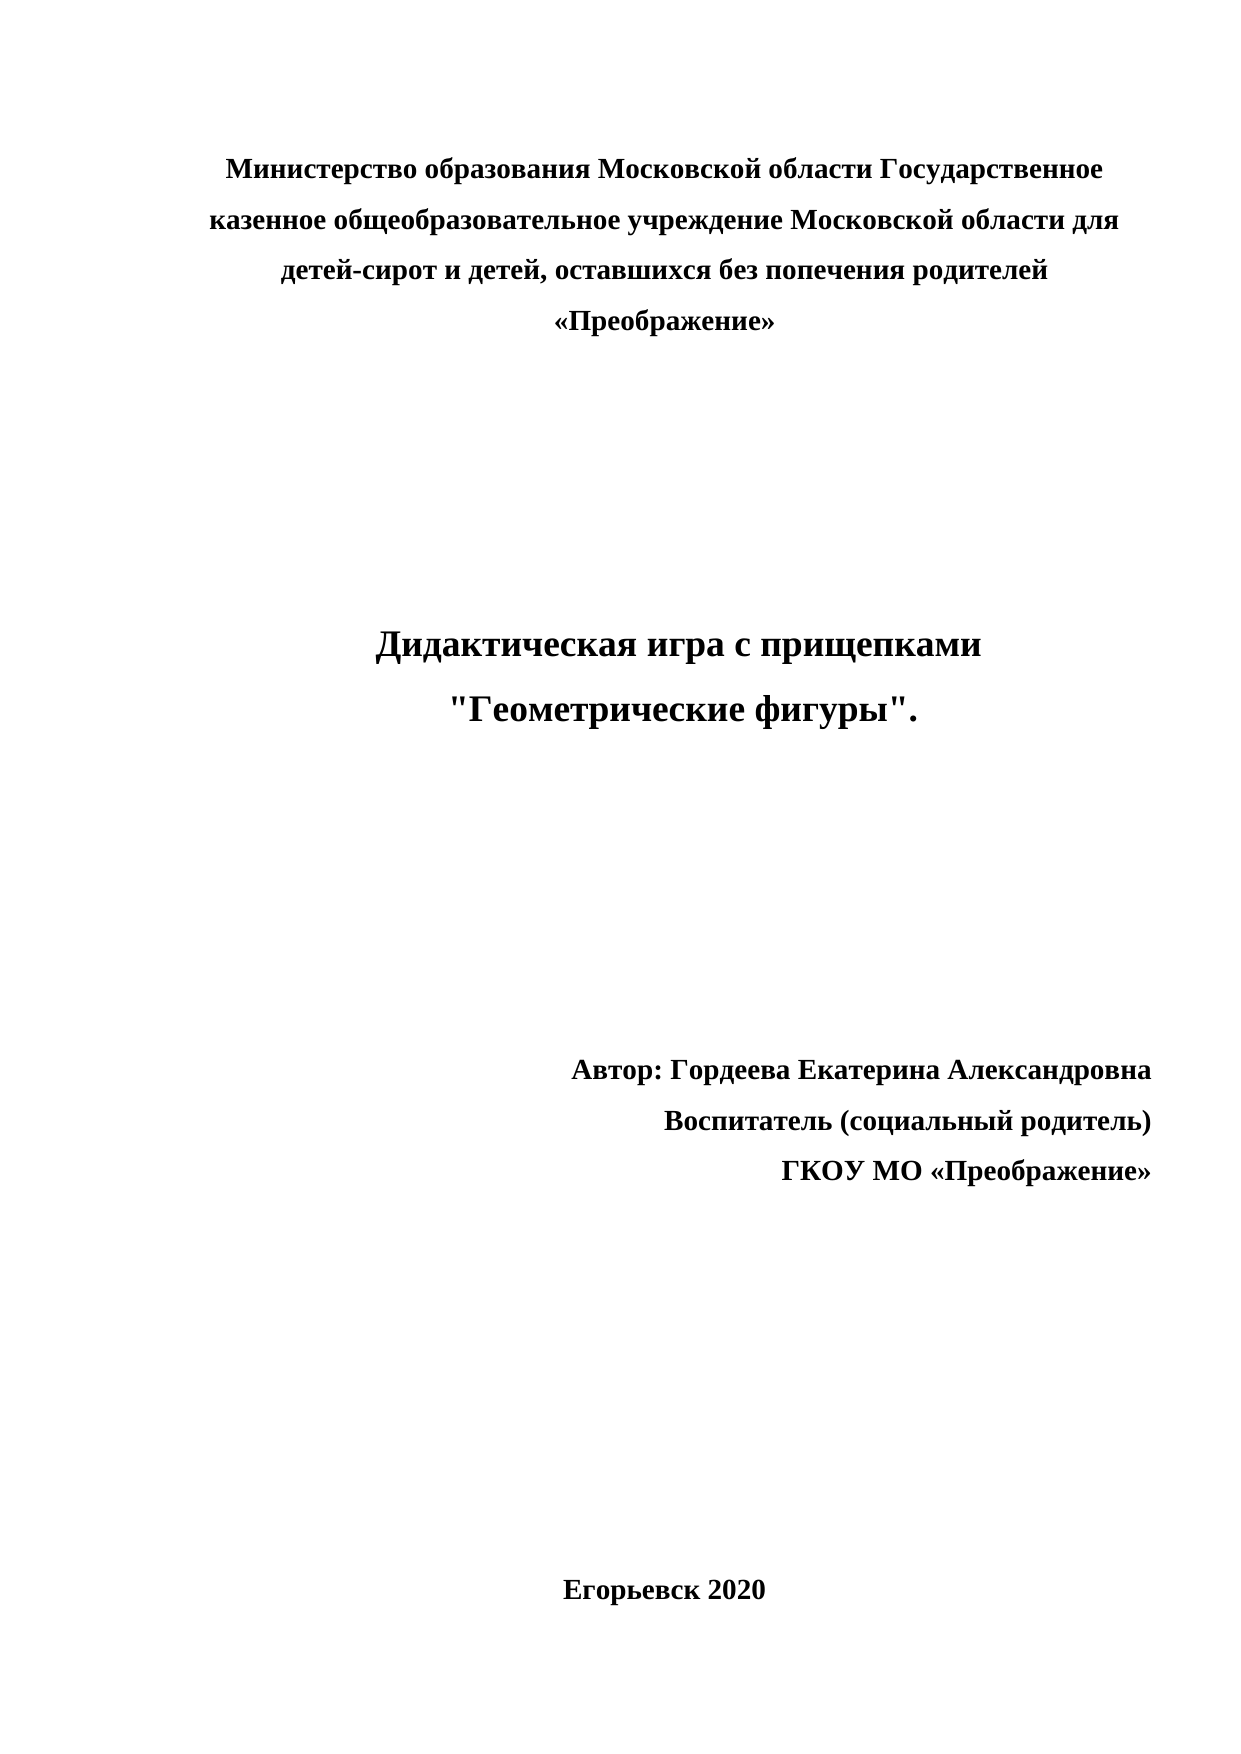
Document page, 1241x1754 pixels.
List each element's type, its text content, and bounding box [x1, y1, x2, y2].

text Автор: Гордеева Екатерина Александровна [177, 1052, 1152, 1086]
text "Геометрические фигуры". [177, 686, 1152, 729]
text ГКОУ МО «Преображение» [177, 1153, 1152, 1187]
text Дидактическая игра с прищепками [177, 621, 1152, 664]
text Воспитатель (социальный родитель) [177, 1103, 1152, 1136]
text Егорьевск 2020 [177, 1572, 1152, 1606]
text Министерство образования Московской области Государственное казенное общеобразовательное учреждение Московской области для детей-сирот и детей, оставшихся без попечения родителей «Преображение» [177, 152, 1152, 336]
